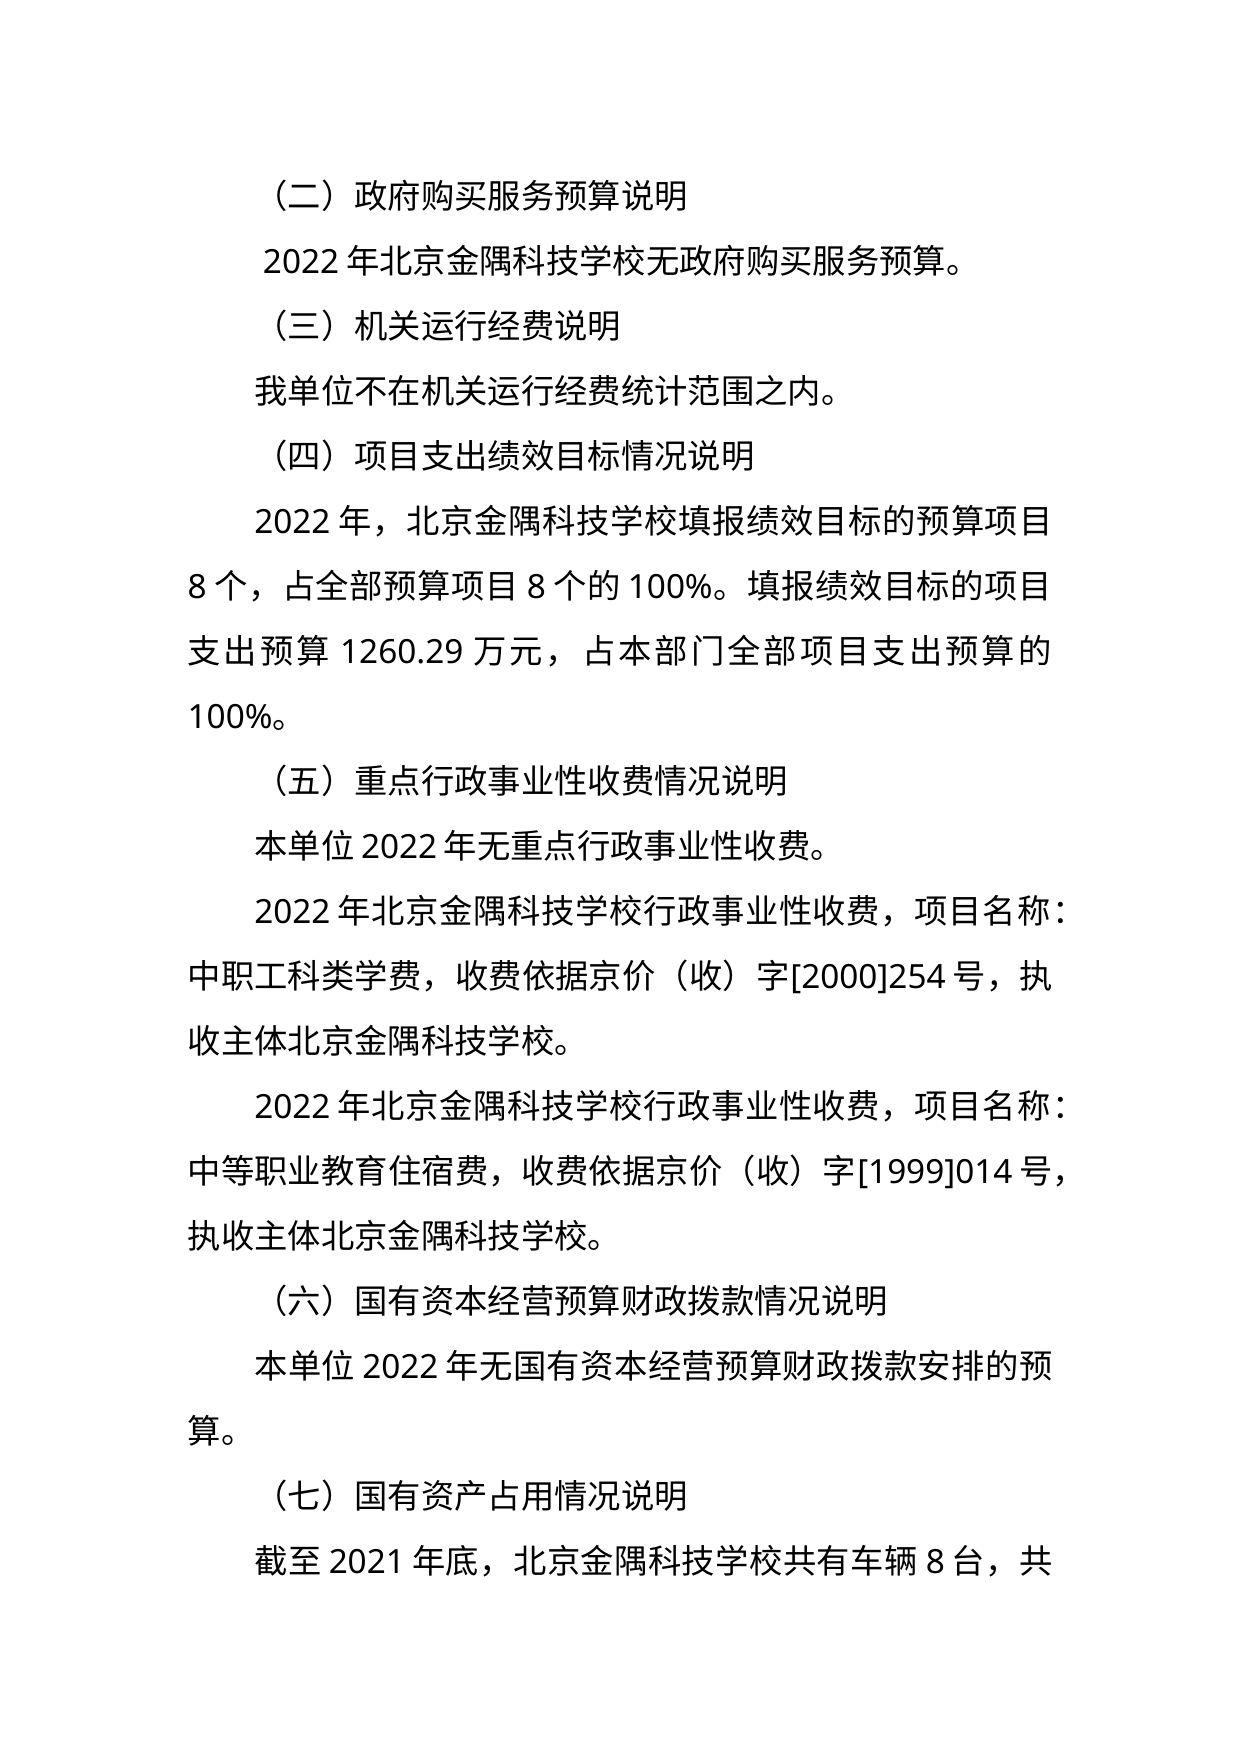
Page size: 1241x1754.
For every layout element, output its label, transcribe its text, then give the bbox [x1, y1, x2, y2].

text 我单位不在机关运行经费统计范围之内。 [187, 357, 1053, 422]
text （七）国有资产占用情况说明 [187, 1462, 1053, 1527]
text 2022年北京金隅科技学校行政事业性收费，项目名称：中等职业教育住宿费，收费依据京价（收）字[1999]014号，执收主体北京金隅科技学校。 [187, 1072, 1053, 1267]
text 2022年北京金隅科技学校行政事业性收费，项目名称：中职工科类学费，收费依据京价（收）字[2000]254号，执收主体北京金隅科技学校。 [187, 877, 1053, 1072]
text 2022年北京金隅科技学校无政府购买服务预算。 [187, 227, 1053, 292]
text （六）国有资本经营预算财政拨款情况说明 [187, 1267, 1053, 1332]
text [187, 1527, 1053, 1592]
text 本单位2022年无国有资本经营预算财政拨款安排的预算。 [187, 1332, 1053, 1462]
text （三）机关运行经费说明 [187, 292, 1053, 357]
text （五）重点行政事业性收费情况说明 [187, 747, 1053, 812]
text 本单位2022年无重点行政事业性收费。 [187, 812, 1053, 877]
text 2022年，北京金隅科技学校填报绩效目标的预算项目8个，占全部预算项目8个的100%。填报绩效目标的项目支出预算1260.29万元，占本部门全部项目支出预算的100%。 [187, 487, 1053, 747]
text （二）政府购买服务预算说明 [187, 162, 1053, 227]
text （四）项目支出绩效目标情况说明 [187, 422, 1053, 487]
